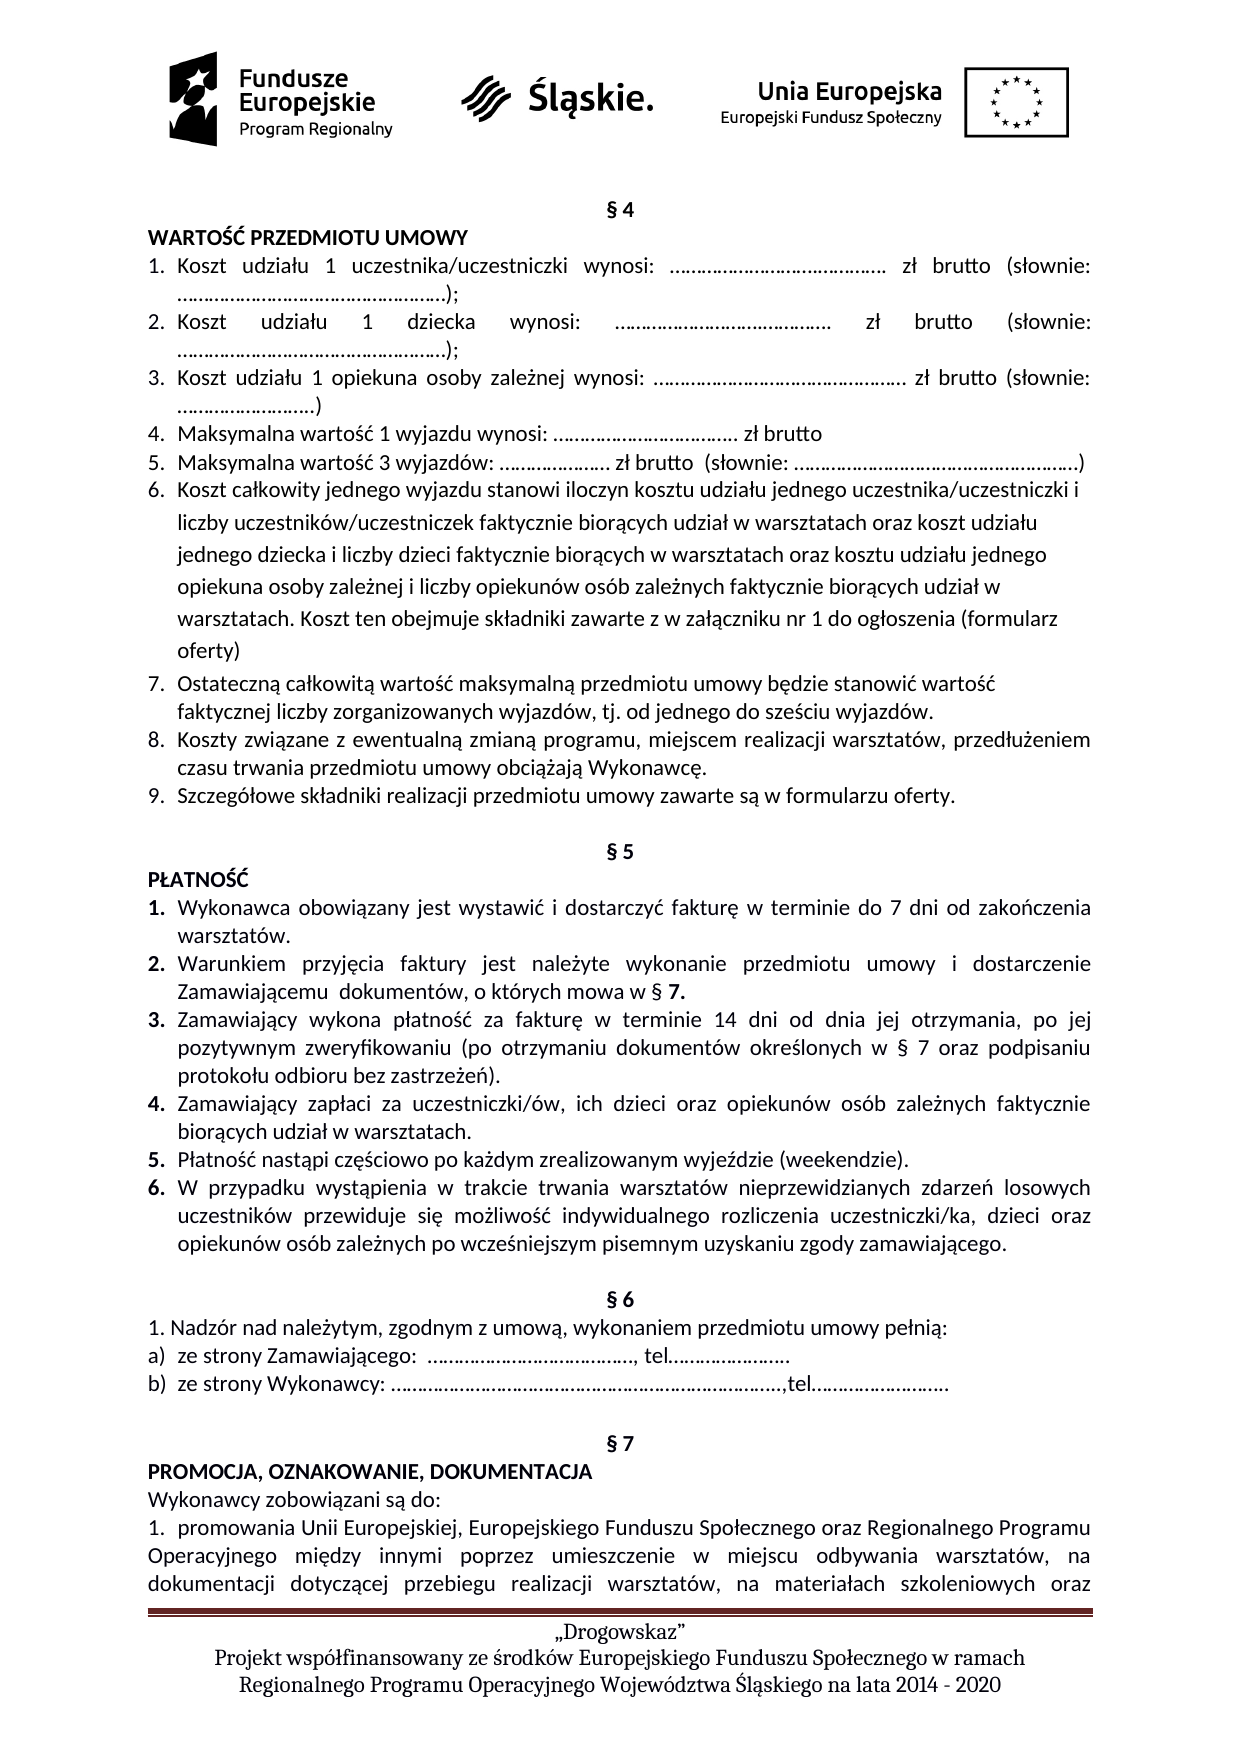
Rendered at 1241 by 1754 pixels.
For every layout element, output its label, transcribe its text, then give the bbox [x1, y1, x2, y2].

list Koszt udziału 1 uczestnika/uczestniczki wynosi: ……………………….…………. zł brutto (słownie:……………………………………………); [148, 251, 1093, 307]
list W przypadku wystąpienia w trakcie trwania warsztatów nieprzewidzianych zdarzeń losowych uczestników przewiduje się możliwość indywidualnego rozliczenia uczestniczki/ka, dzieci oraz opiekunów osób zależnych po wcześniejszym pisemnym uzyskaniu zgody zamawiającego. [148, 1173, 1093, 1257]
list ze strony Wykonawcy: ………………………………………………………………..,tel…………………….. [148, 1369, 1093, 1397]
text PROMOCJA, OZNAKOWANIE, DOKUMENTACJA [148, 1457, 1093, 1486]
list Maksymalna wartość 1 wyjazdu wynosi: …………………………….. zł brutto [148, 419, 1093, 448]
list ze strony Zamawiającego: …………………………………, tel………………….. [148, 1341, 1093, 1369]
text § 7 [148, 1429, 1093, 1457]
list Ostateczną całkowitą wartość maksymalną przedmiotu umowy będzie stanowić wartość faktycznej liczby zorganizowanych wyjazdów, tj. od jednego do sześciu wyjazdów. [148, 669, 1093, 725]
list Szczegółowe składniki realizacji przedmiotu umowy zawarte są w formularzu oferty. [148, 781, 1093, 809]
picture [147, 29, 1091, 168]
list Koszty związane z ewentualną zmianą programu, miejscem realizacji warsztatów, przedłużeniem czasu trwania przedmiotu umowy obciążają Wykonawcę. [148, 725, 1093, 781]
text PŁATNOŚĆ [148, 865, 1093, 893]
list Warunkiem przyjęcia faktury jest należyte wykonanie przedmiotu umowy i dostarczenie Zamawiającemu dokumentów, o których mowa w § 7. [148, 949, 1093, 1005]
list Zamawiający wykona płatność za fakturę w terminie 14 dni od dnia jej otrzymania, po jej pozytywnym zweryfikowaniu (po otrzymaniu dokumentów określonych w § 7 oraz podpisaniu protokołu odbioru bez zastrzeżeń). [148, 1005, 1093, 1089]
text § 6 [148, 1285, 1093, 1313]
text Wykonawcy zobowiązani są do: [148, 1486, 1093, 1513]
list Koszt udziału 1 opiekuna osoby zależnej wynosi: ………………………………………… zł brutto (słownie: ……………………..) [148, 363, 1093, 419]
list Maksymalna wartość 3 wyjazdów: ………………… zł brutto (słownie: ………………………………………………) [148, 448, 1093, 476]
text § 5 [148, 837, 1093, 865]
list Zamawiający zapłaci za uczestniczki/ów, ich dzieci oraz opiekunów osób zależnych faktycznie biorących udział w warsztatach. [148, 1089, 1093, 1145]
text § 4 [148, 195, 1093, 223]
list Wykonawca obowiązany jest wystawić i dostarczyć fakturę w terminie do 7 dni od zakończenia warsztatów. [148, 893, 1093, 949]
list Płatność nastąpi częściowo po każdym zrealizowanym wyjeździe (weekendzie). [148, 1145, 1093, 1173]
list Koszt udziału 1 dziecka wynosi: ……………………….…………. zł brutto (słownie:……………………………………………); [148, 307, 1093, 363]
list Koszt całkowity jednego wyjazdu stanowi iloczyn kosztu udziału jednego uczestnika/uczestniczki i liczby uczestników/uczestniczek faktycznie biorących udział w warsztatach oraz koszt udziału jednego dziecka i liczby dzieci faktycznie biorących w warsztatach oraz kosztu udziału jednego opiekuna osoby zależnej i liczby opiekunów osób zależnych faktycznie biorących udział w warsztatach. Koszt ten obejmuje składniki zawarte z w załączniku nr 1 do ogłoszenia (formularz oferty) [148, 476, 1093, 664]
text WARTOŚĆ PRZEDMIOTU UMOWY [148, 223, 1093, 251]
text 1. Nadzór nad należytym, zgodnym z umową, wykonaniem przedmiotu umowy pełnią: [148, 1313, 1093, 1341]
